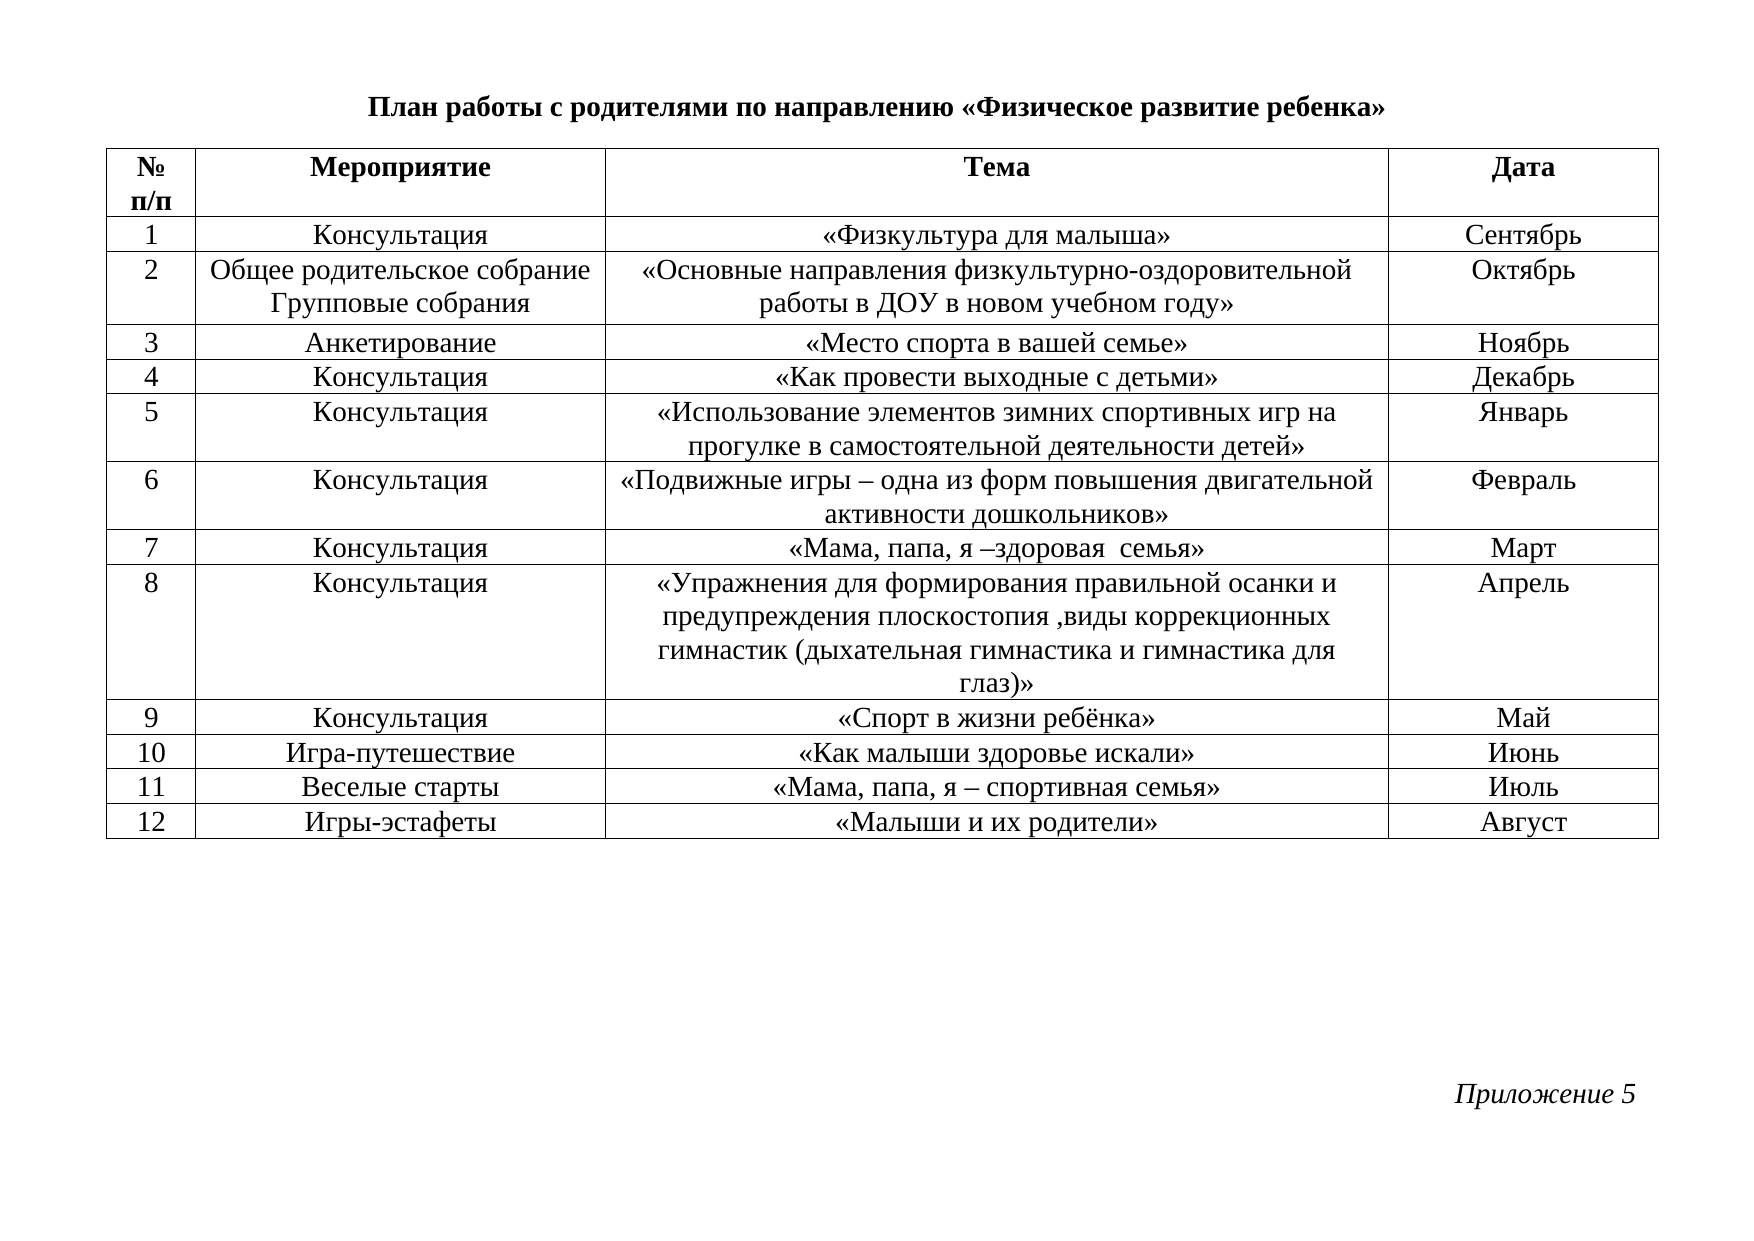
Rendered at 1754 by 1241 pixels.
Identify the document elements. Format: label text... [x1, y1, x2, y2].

text План работы с родителями по направлению «Физическое развитие ребенка» [118, 89, 1636, 122]
table_cell Январь [1389, 394, 1658, 461]
table_cell 8 [107, 565, 195, 699]
table_cell 10 [107, 735, 195, 768]
table_cell Консультация [196, 360, 605, 393]
table_cell Апрель [1389, 565, 1658, 699]
table_cell Игра-путешествие [196, 735, 605, 768]
table_cell «Как провести выходные с детьми» [606, 360, 1388, 393]
table_cell Август [1389, 804, 1658, 837]
table_cell «Малыши и их родители» [606, 804, 1388, 837]
table_cell Июль [1389, 769, 1658, 803]
table_cell «Основные направления физкультурно-оздоровительной работы в ДОУ в новом учебном году» [606, 252, 1388, 324]
table_cell «Место спорта в вашей семье» [606, 325, 1388, 358]
table_cell Июнь [1389, 735, 1658, 768]
table_cell 4 [107, 360, 195, 393]
table_cell Консультация [196, 462, 605, 529]
table_cell 2 [107, 252, 195, 324]
table_cell 1 [107, 217, 195, 251]
table_cell Анкетирование [196, 325, 605, 358]
table_cell «Мама, папа, я – спортивная семья» [606, 769, 1388, 803]
table_cell 3 [107, 325, 195, 358]
table_header Тема [606, 149, 1388, 216]
table_cell 12 [107, 804, 195, 837]
table_cell Консультация [196, 565, 605, 699]
table_cell Консультация [196, 530, 605, 564]
table_cell 5 [107, 394, 195, 461]
table_cell Общее родительское собрание Групповые собрания [196, 252, 605, 324]
table_cell 11 [107, 769, 195, 803]
table_cell Консультация [196, 700, 605, 734]
table_cell «Как малыши здоровье искали» [606, 735, 1388, 768]
table_header Дата [1389, 149, 1658, 216]
table_cell 6 [107, 462, 195, 529]
table_cell 9 [107, 700, 195, 734]
table_cell Декабрь [1389, 360, 1658, 393]
table_header Мероприятие [196, 149, 605, 216]
table_header № п/п [107, 149, 195, 216]
table_cell Игры-эстафеты [196, 804, 605, 837]
table_cell «Использование элементов зимних спортивных игр на прогулке в самостоятельной деятельности детей» [606, 394, 1388, 461]
table_cell 7 [107, 530, 195, 564]
table_cell Февраль [1389, 462, 1658, 529]
table_cell Ноябрь [1389, 325, 1658, 358]
table_cell «Упражнения для формирования правильной осанки и предупреждения плоскостопия ,виды коррекционных гимнастик (дыхательная гимнастика и гимнастика для глаз)» [606, 565, 1388, 699]
table_cell Октябрь [1389, 252, 1658, 324]
table_cell «Физкультура для малыша» [606, 217, 1388, 251]
table_cell Веселые старты [196, 769, 605, 803]
table_cell «Спорт в жизни ребёнка» [606, 700, 1388, 734]
table_cell Консультация [196, 394, 605, 461]
table_cell Сентябрь [1389, 217, 1658, 251]
table_cell «Подвижные игры – одна из форм повышения двигательной активности дошкольников» [606, 462, 1388, 529]
table_cell «Мама, папа, я –здоровая семья» [606, 530, 1388, 564]
table_cell Консультация [196, 217, 605, 251]
table_cell Май [1389, 700, 1658, 734]
text Приложение 5 [118, 1076, 1636, 1109]
table_cell Март [1389, 530, 1658, 564]
